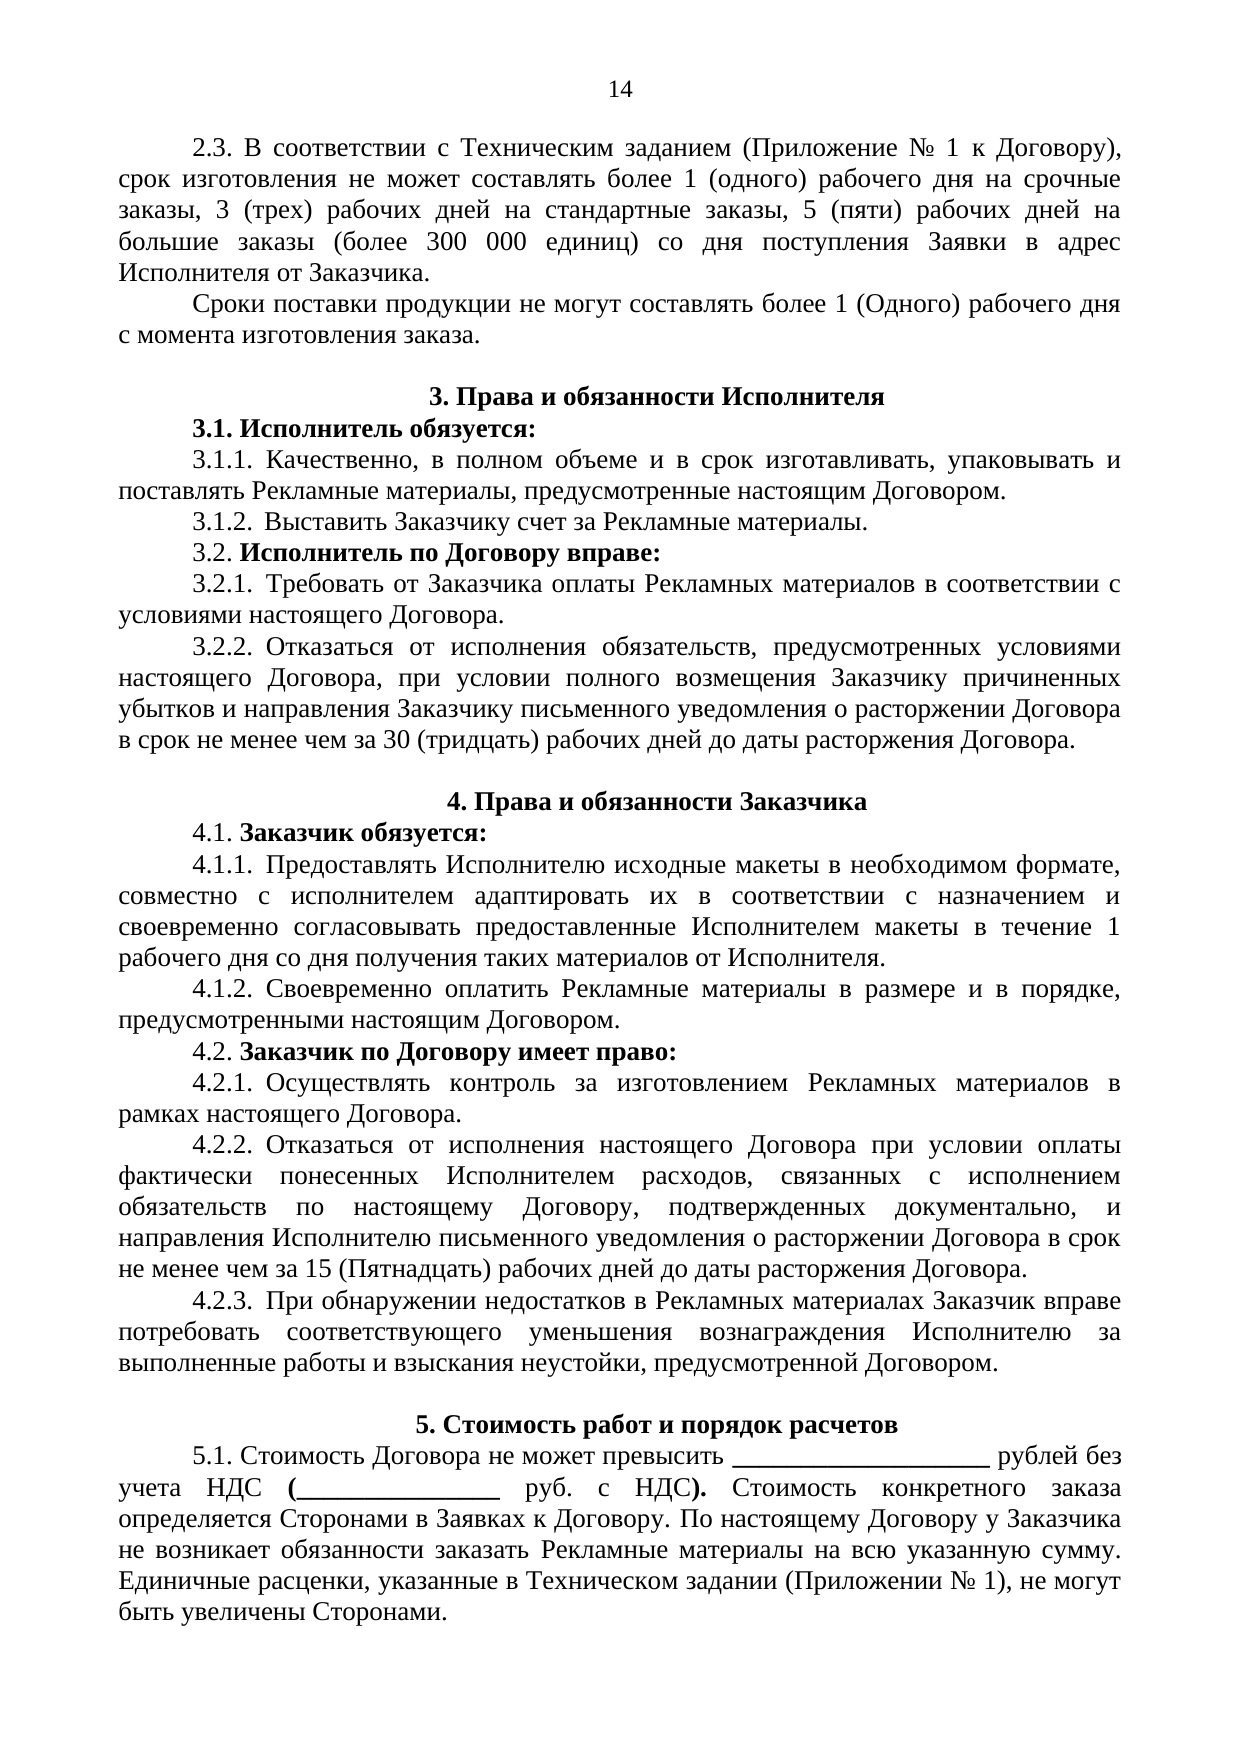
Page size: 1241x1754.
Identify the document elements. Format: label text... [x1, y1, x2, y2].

text 3. Права и обязанности Исполнителя [192, 381, 1122, 412]
text 4.1. Заказчик обязуется: [118, 817, 1122, 848]
text 3.1.1. Качественно, в полном объеме и в срок изготавливать, упаковывать и поставлять Рекламные материалы, предусмотренные настоящим Договором. [118, 443, 1122, 505]
text 3.1.2. Выставить Заказчику счет за Рекламные материалы. [118, 505, 1122, 536]
text 4.1.1. Предоставлять Исполнителю исходные макеты в необходимом формате, совместно с исполнителем адаптировать их в соответствии с назначением и своевременно согласовывать предоставленные Исполнителем макеты в течение 1 рабочего дня со дня получения таких материалов от Исполнителя. [118, 848, 1122, 972]
text Сроки поставки продукции не могут составлять более 1 (Одного) рабочего дня с момента изготовления заказа. [118, 287, 1122, 349]
text 4.2.1. Осуществлять контроль за изготовлением Рекламных материалов в рамках настоящего Договора. [118, 1066, 1122, 1128]
text 3.2.2. Отказаться от исполнения обязательств, предусмотренных условиями настоящего Договора, при условии полного возмещения Заказчику причиненных убытков и направления Заказчику письменного уведомления о расторжении Договора в срок не менее чем за 30 (тридцать) рабочих дней до даты расторжения Договора. [118, 630, 1122, 754]
text 3.2.1. Требовать от Заказчика оплаты Рекламных материалов в соответствии с условиями настоящего Договора. [118, 567, 1122, 630]
text 4.1.2. Своевременно оплатить Рекламные материалы в размере и в порядке, предусмотренными настоящим Договором. [118, 972, 1122, 1034]
text 4.2.2. Отказаться от исполнения настоящего Договора при условии оплаты фактически понесенных Исполнителем расходов, связанных с исполнением обязательств по настоящему Договору, подтвержденных документально, и направления Исполнителю письменного уведомления о расторжении Договора в срок не менее чем за 15 (Пятнадцать) рабочих дней до даты расторжения Договора. [118, 1128, 1122, 1284]
text 4.2.3. При обнаружении недостатков в Рекламных материалах Заказчик вправе потребовать соответствующего уменьшения вознаграждения Исполнителю за выполненные работы и взыскания неустойки, предусмотренной Договором. [118, 1284, 1122, 1377]
text 4. Права и обязанности Заказчика [192, 785, 1122, 817]
text 4.2. Заказчик по Договору имеет право: [118, 1034, 1122, 1066]
text 2.3. В соответствии с Техническим заданием (Приложение № 1 к Договору), срок изготовления не может составлять более 1 (одного) рабочего дня на срочные заказы, 3 (трех) рабочих дней на стандартные заказы, 5 (пяти) рабочих дней на большие заказы (более 300 000 единиц) со дня поступления Заявки в адрес Исполнителя от Заказчика. [118, 131, 1122, 287]
text 3.2. Исполнитель по Договору вправе: [118, 536, 1122, 567]
text 5. Стоимость работ и порядок расчетов [192, 1408, 1122, 1439]
text 3.1. Исполнитель обязуется: [118, 412, 1122, 443]
text 5.1. Стоимость Договора не может превысить ___________________ рублей без учета НДС (_______________ руб. с НДС). Стоимость конкретного заказа определяется Сторонами в Заявках к Договору. По настоящему Договору у Заказчика не возникает обязанности заказать Рекламные материалы на всю указанную сумму. Единичные расценки, указанные в Техническом задании (Приложении № 1), не могут быть увеличены Сторонами. [118, 1439, 1122, 1626]
